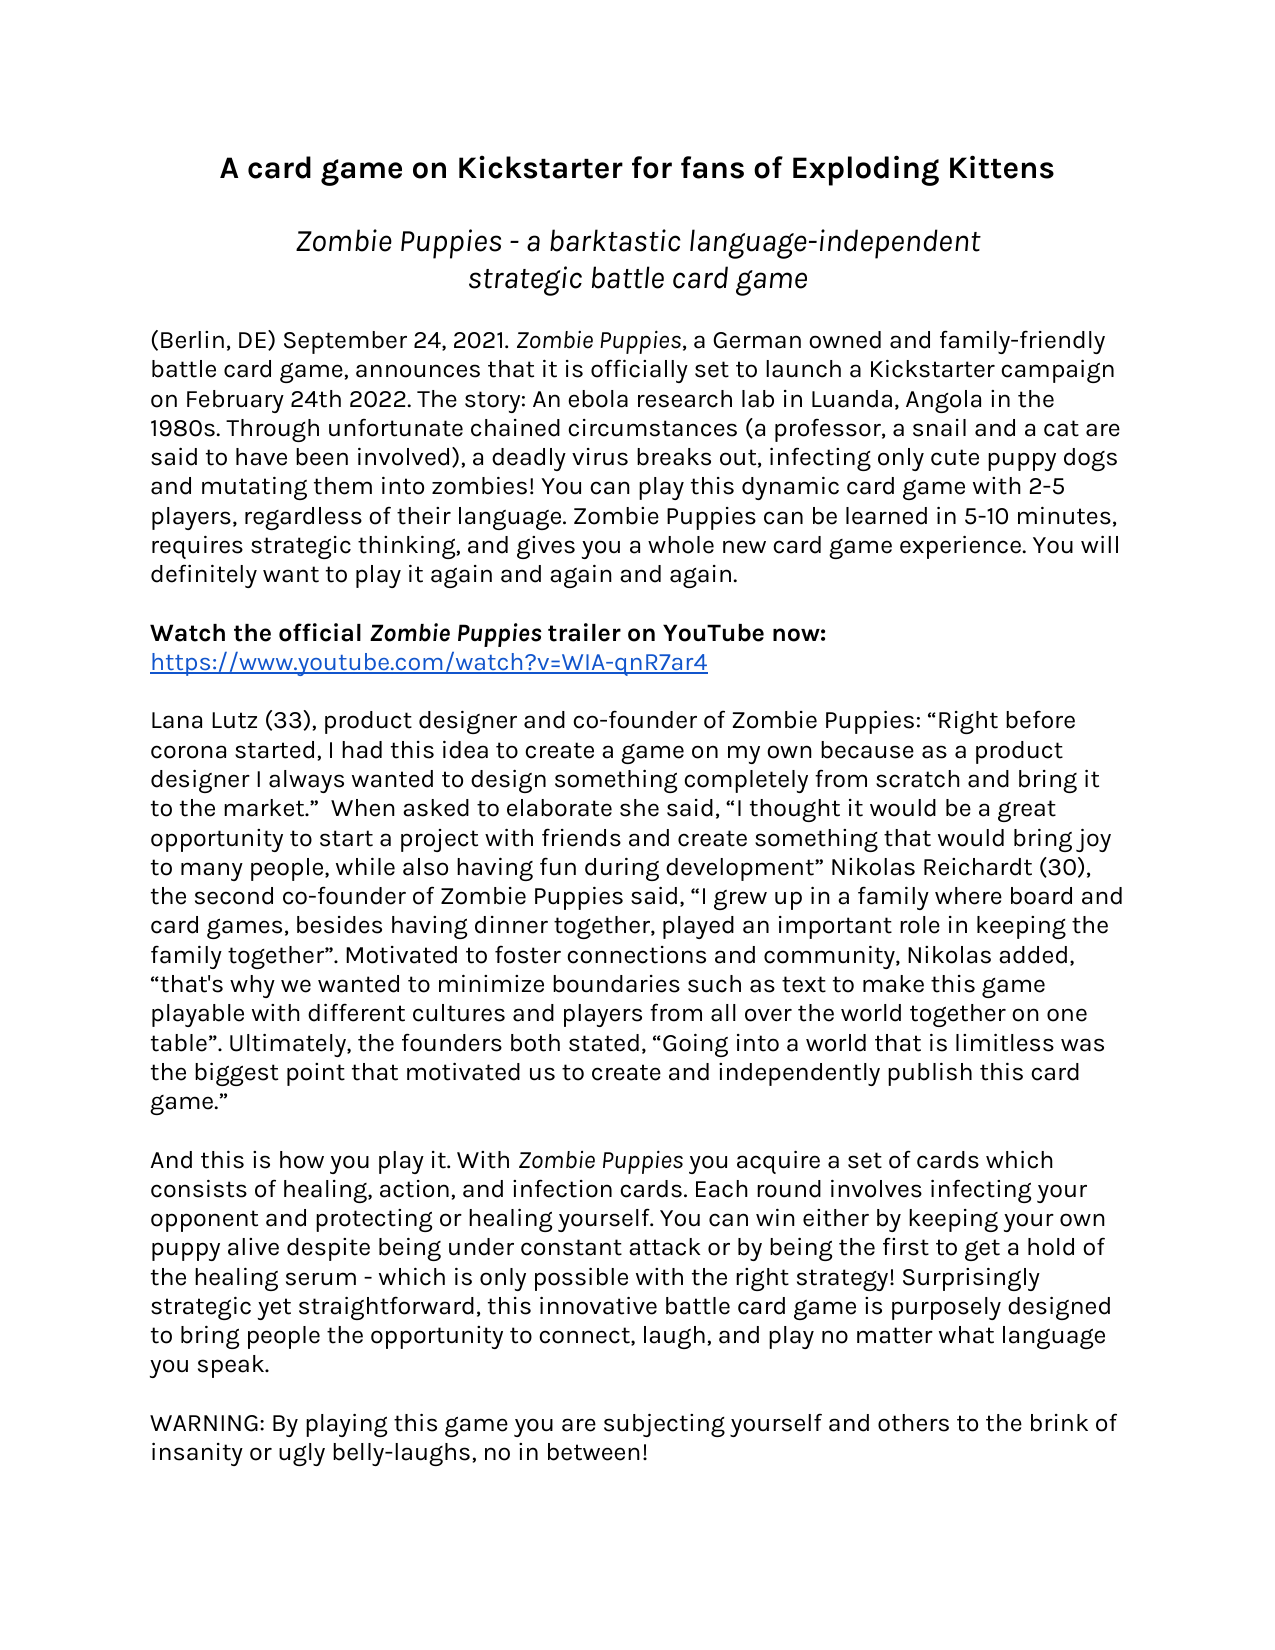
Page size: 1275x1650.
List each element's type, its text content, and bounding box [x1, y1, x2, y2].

text Watch the official Zombie Puppies trailer on YouTube now: [150, 618, 1125, 647]
text And this is how you play it. With Zombie Puppies you acquire a set of cards which consists of healing, action, and infection cards. Each round involves infecting your opponent and protecting or healing yourself. You can win either by keeping your own puppy alive despite being under constant attack or by being the first to get a hold of the healing serum - which is only possible with the right strategy! Surprisingly strategic yet straightforward, this innovative battle card game is purposely designed to bring people the opportunity to connect, laugh, and play no matter what language you speak. [150, 1145, 1125, 1379]
text Zombie Puppies - a barktastic language-independent [150, 223, 1125, 260]
text Lana Lutz (33), product designer and co-founder of Zombie Puppies: “Right before corona started, I had this idea to create a game on my own because as a product designer I always wanted to design something completely from scratch and bring it to the market.” When asked to elaborate she said, “I thought it would be a great opportunity to start a project with friends and create something that would bring joy to many people, while also having fun during development” Nikolas Reichardt (30), the second co-founder of Zombie Puppies said, “I grew up in a family where board and card games, besides having dinner together, played an important role in keeping the family together”. Motivated to foster connections and community, Nikolas added, “that's why we wanted to minimize boundaries such as text to make this game playable with different cultures and players from all over the world together on one table”. Ultimately, the founders both stated, “Going into a world that is limitless was the biggest point that motivated us to create and independently publish this card game.” [150, 706, 1125, 1116]
text https://www.youtube.com/watch?v=WIA-qnR7ar4 [150, 647, 1125, 677]
text A card game on Kickstarter for fans of Exploding Kittens [150, 150, 1125, 187]
text WARNING: By playing this game you are subjecting yourself and others to the brink of insanity or ugly belly-laughs, no in between! [150, 1408, 1125, 1467]
text strategic battle card game [150, 260, 1125, 296]
text (Berlin, DE) September 24, 2021. Zombie Puppies, a German owned and family-friendly battle card game, announces that it is officially set to launch a Kickstarter campaign on February 24th 2022. The story: An ebola research lab in Luanda, Angola in the 1980s. Through unfortunate chained circumstances (a professor, a snail and a cat are said to have been involved), a deadly virus breaks out, infecting only cute puppy dogs and mutating them into zombies! You can play this dynamic card game with 2-5 players, regardless of their language. Zombie Puppies can be learned in 5-10 minutes, requires strategic thinking, and gives you a whole new card game experience. You will definitely want to play it again and again and again. [150, 326, 1125, 589]
